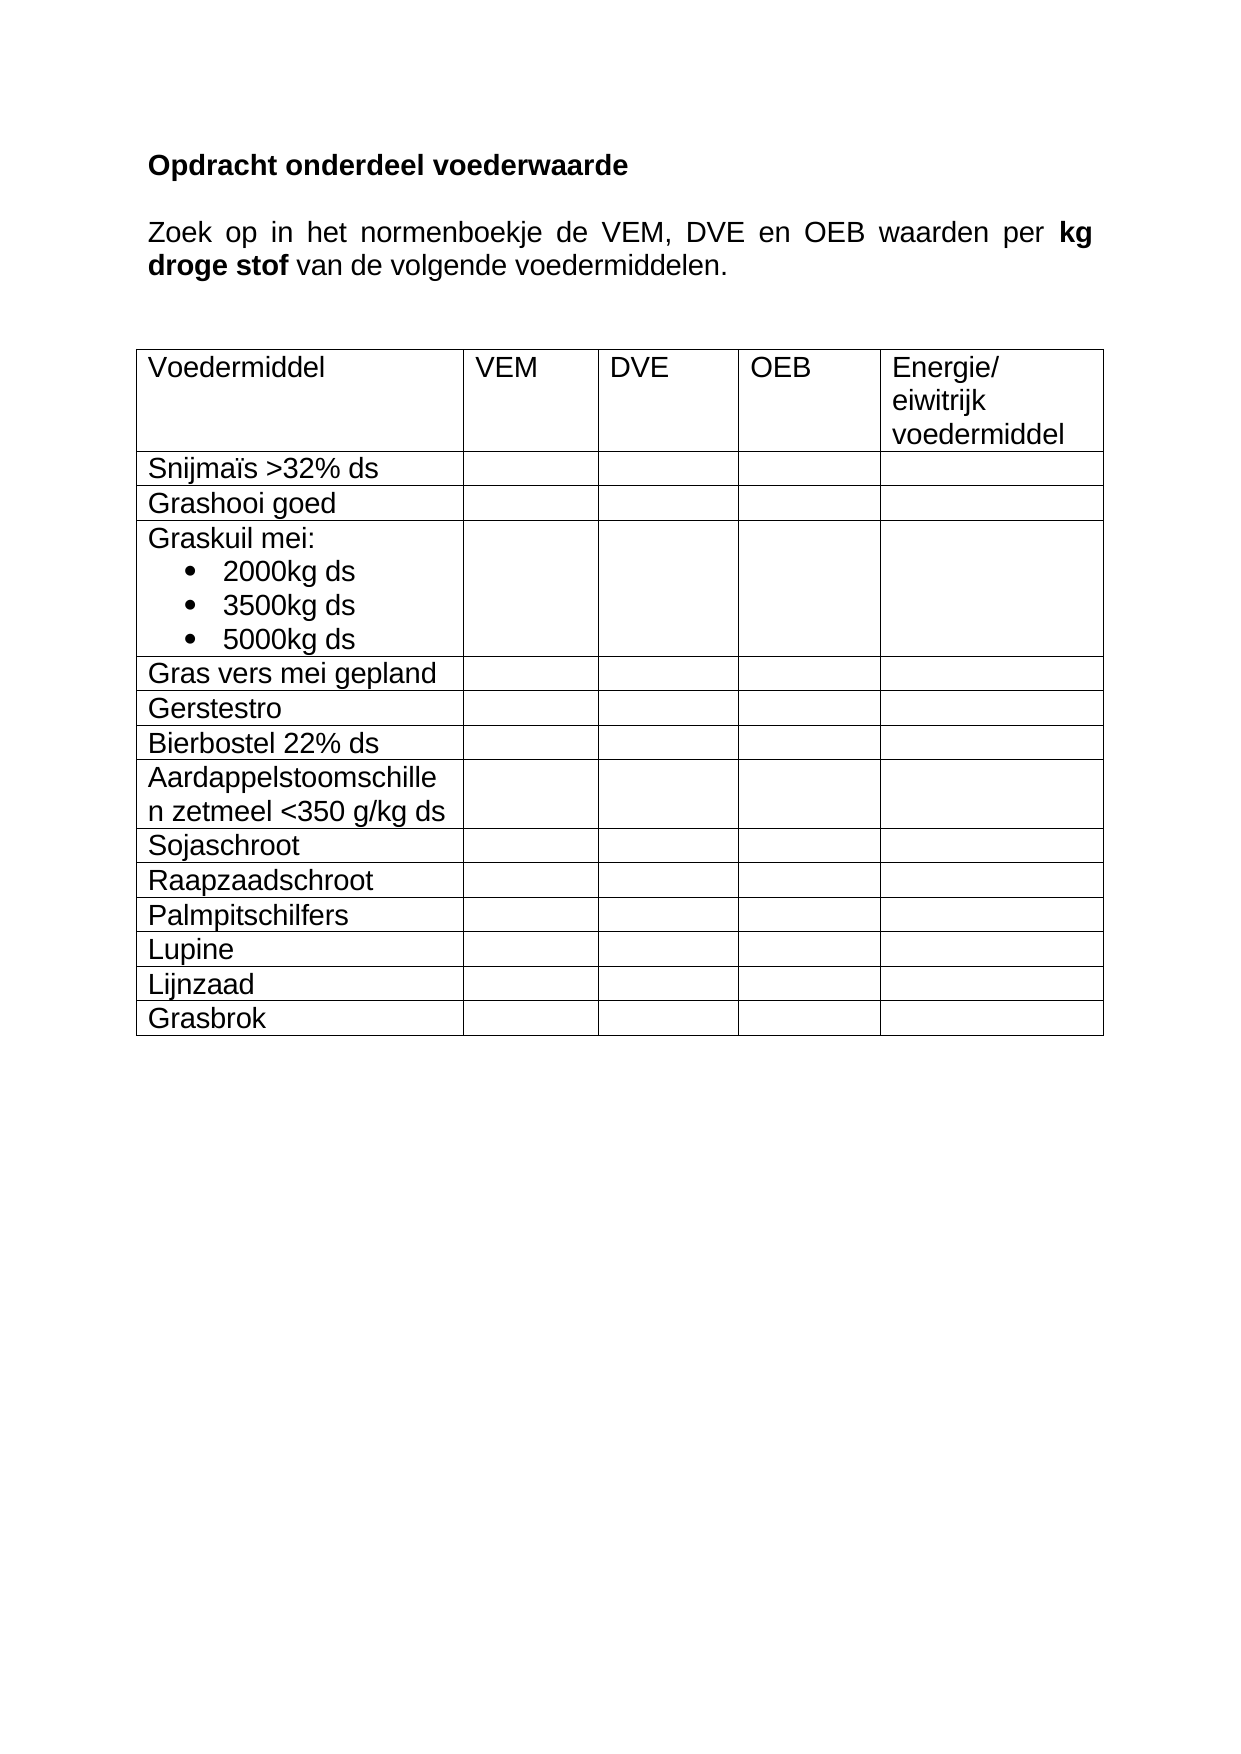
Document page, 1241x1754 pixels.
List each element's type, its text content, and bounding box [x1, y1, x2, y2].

table_cell [599, 863, 738, 897]
table_cell [599, 521, 738, 656]
table_header OEB [739, 350, 880, 451]
table_cell [881, 829, 1103, 862]
table_cell [599, 760, 738, 827]
table_cell [464, 932, 598, 966]
table_cell [464, 521, 598, 656]
table_cell [739, 691, 880, 725]
table_header DVE [599, 350, 738, 451]
table_cell Grashooi goed [137, 486, 463, 520]
table_cell [599, 657, 738, 690]
table_cell [464, 898, 598, 931]
table_cell [464, 829, 598, 862]
table_cell [739, 452, 880, 485]
table_cell [464, 1001, 598, 1035]
table_cell Lupine [137, 932, 463, 966]
table_cell [599, 967, 738, 1000]
table_cell [739, 521, 880, 656]
table_cell [881, 863, 1103, 897]
table_cell [739, 898, 880, 931]
table_cell [739, 932, 880, 966]
table_cell Grasbrok [137, 1001, 463, 1035]
table_cell Aardappelstoomschillen zetmeel <350 g/kg ds [137, 760, 463, 827]
table_cell [739, 657, 880, 690]
table_cell Raapzaadschroot [137, 863, 463, 897]
table_cell [464, 967, 598, 1000]
table_cell Sojaschroot [137, 829, 463, 862]
table_cell [599, 898, 738, 931]
table_cell [881, 452, 1103, 485]
table_cell Gras vers mei gepland [137, 657, 463, 690]
table_cell [881, 967, 1103, 1000]
table_cell [599, 486, 738, 520]
table_cell [599, 1001, 738, 1035]
table_cell [881, 760, 1103, 827]
table_cell [739, 726, 880, 759]
table_cell Graskuil mei: 2000kg ds 3500kg ds 5000kg ds [137, 521, 463, 656]
table_cell Lijnzaad [137, 967, 463, 1000]
table_cell [464, 760, 598, 827]
table_cell [739, 760, 880, 827]
table_cell [599, 691, 738, 725]
table_cell [739, 829, 880, 862]
table_cell [881, 691, 1103, 725]
table_cell [599, 726, 738, 759]
table_cell [739, 1001, 880, 1035]
table_cell Bierbostel 22% ds [137, 726, 463, 759]
table_cell [599, 932, 738, 966]
table_header Energie/eiwitrijk voedermiddel [881, 350, 1103, 451]
table_cell [464, 486, 598, 520]
table_cell [881, 486, 1103, 520]
table_cell [464, 452, 598, 485]
table_cell [739, 967, 880, 1000]
table_cell [881, 898, 1103, 931]
table_cell [464, 691, 598, 725]
table_cell Gerstestro [137, 691, 463, 725]
table_cell [599, 452, 738, 485]
table_cell [881, 726, 1103, 759]
table_cell [464, 863, 598, 897]
table_cell [464, 726, 598, 759]
table_cell [881, 932, 1103, 966]
table_cell Palmpitschilfers [137, 898, 463, 931]
table_cell [599, 829, 738, 862]
table_cell [881, 1001, 1103, 1035]
table_cell Snijmaïs >32% ds [137, 452, 463, 485]
table_header VEM [464, 350, 598, 451]
table_cell [881, 657, 1103, 690]
table_cell [881, 521, 1103, 656]
text Opdracht onderdeel voederwaarde [148, 148, 1093, 181]
table_cell [464, 657, 598, 690]
table_cell [739, 863, 880, 897]
text Zoek op in het normenboekje de VEM, DVE en OEB waarden per kg droge stof van de volgende voedermiddelen. [148, 215, 1093, 282]
table_cell [739, 486, 880, 520]
table_header Voedermiddel [137, 350, 463, 451]
